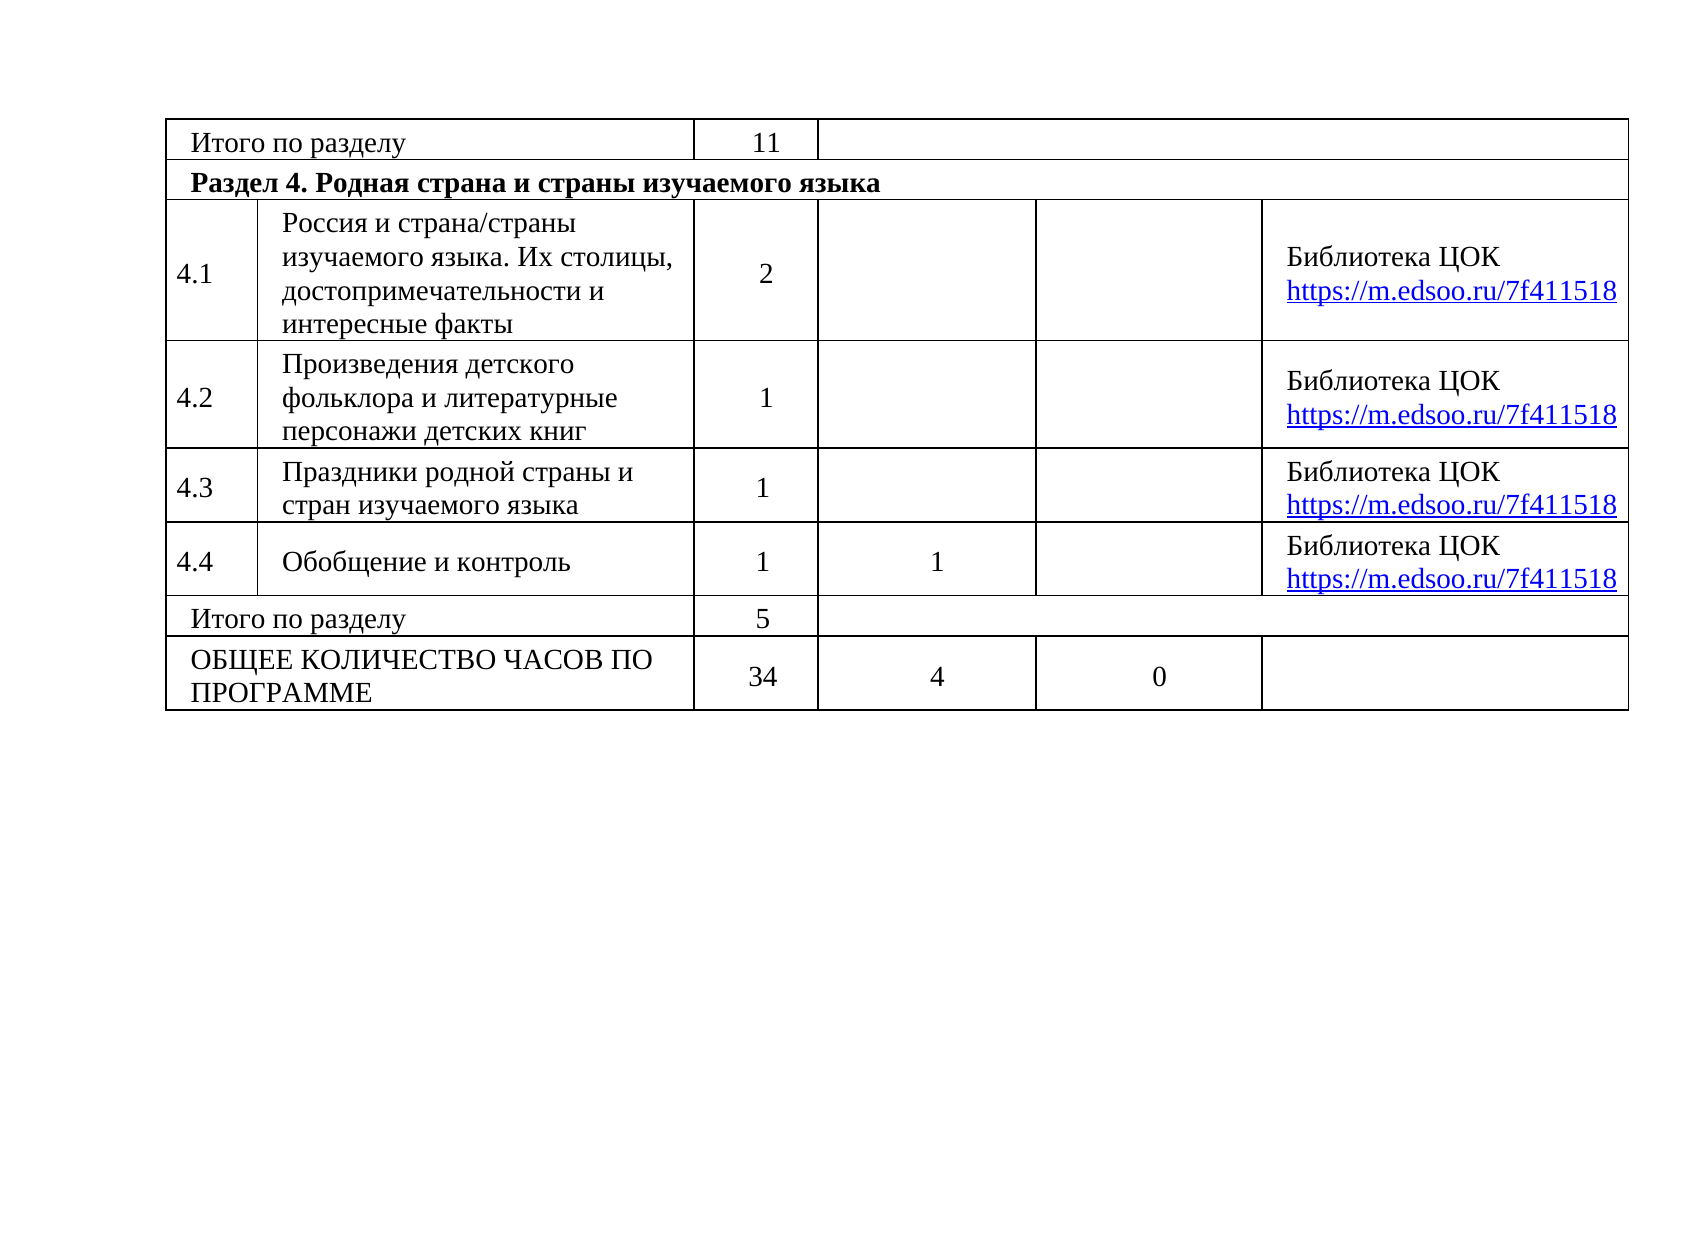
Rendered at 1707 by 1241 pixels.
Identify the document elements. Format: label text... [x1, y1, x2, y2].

table_cell 1 [695, 449, 817, 521]
table_cell 4.3 [167, 449, 257, 521]
table_cell ОБЩЕЕ КОЛИЧЕСТВО ЧАСОВ ПО ПРОГРАММЕ [167, 637, 693, 709]
table_cell Произведения детского фольклора и литературные персонажи детских книг [258, 341, 693, 447]
table_cell [819, 449, 1035, 521]
table_cell 4 [819, 637, 1035, 709]
table_cell 4.4 [167, 523, 257, 595]
table_cell 4.2 [167, 341, 257, 447]
table_cell [1037, 341, 1261, 447]
table_cell Библиотека ЦОК https://m.edsoo.ru/7f411518 [1263, 523, 1628, 595]
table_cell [1263, 200, 1628, 340]
table_cell Библиотека ЦОК https://m.edsoo.ru/7f411518 [1263, 449, 1628, 521]
table_cell Праздники родной страны и стран изучаемого языка [258, 449, 693, 521]
table_cell 5 [695, 596, 817, 635]
table_cell [819, 596, 1628, 635]
table_cell Библиотека ЦОК https://m.edsoo.ru/7f411518 [1263, 341, 1628, 447]
table_cell [1263, 637, 1628, 709]
table_cell 34 [695, 637, 817, 709]
table_cell 11 [695, 120, 817, 158]
table_cell 1 [695, 523, 817, 595]
table_cell 2 [695, 200, 817, 340]
table_cell Обобщение и контроль [258, 523, 693, 595]
table_cell 0 [1037, 637, 1261, 709]
table_cell [1037, 200, 1261, 340]
table_cell Раздел 4. Родная страна и страны изучаемого языка [167, 160, 1628, 199]
table_cell 4.1 [167, 200, 257, 340]
table_cell Итого по разделу [167, 120, 693, 158]
table_cell [1037, 523, 1261, 595]
table_cell [819, 200, 1035, 340]
table_cell Россия и страна/страны изучаемого языка. Их столицы, достопримечательности и интересные факты [258, 200, 693, 340]
table_cell 1 [819, 523, 1035, 595]
table_cell 1 [695, 341, 817, 447]
table_cell [1037, 449, 1261, 521]
table_cell [819, 120, 1628, 158]
table_cell Итого по разделу [167, 596, 693, 635]
table_cell [819, 341, 1035, 447]
